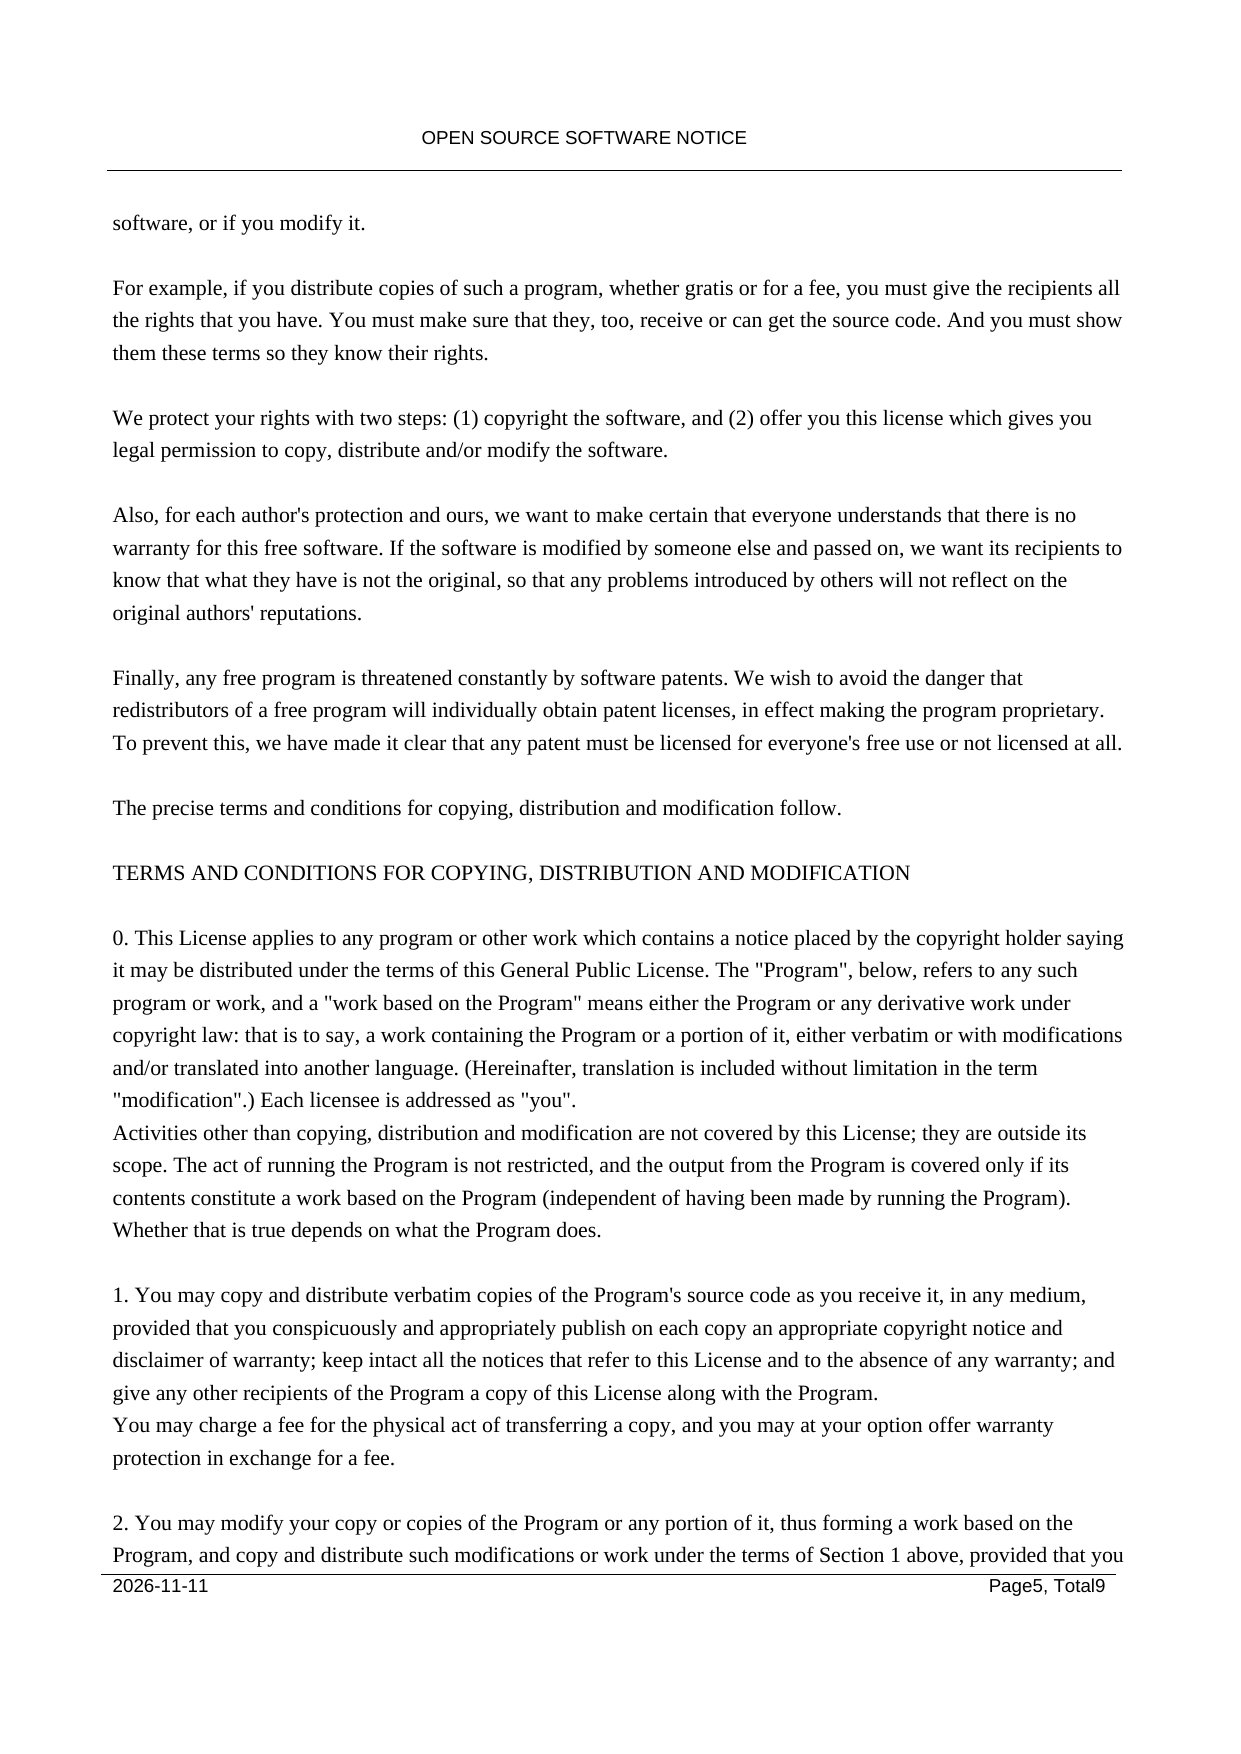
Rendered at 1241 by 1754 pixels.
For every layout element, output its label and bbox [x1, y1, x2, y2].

text [112, 206, 1128, 1571]
